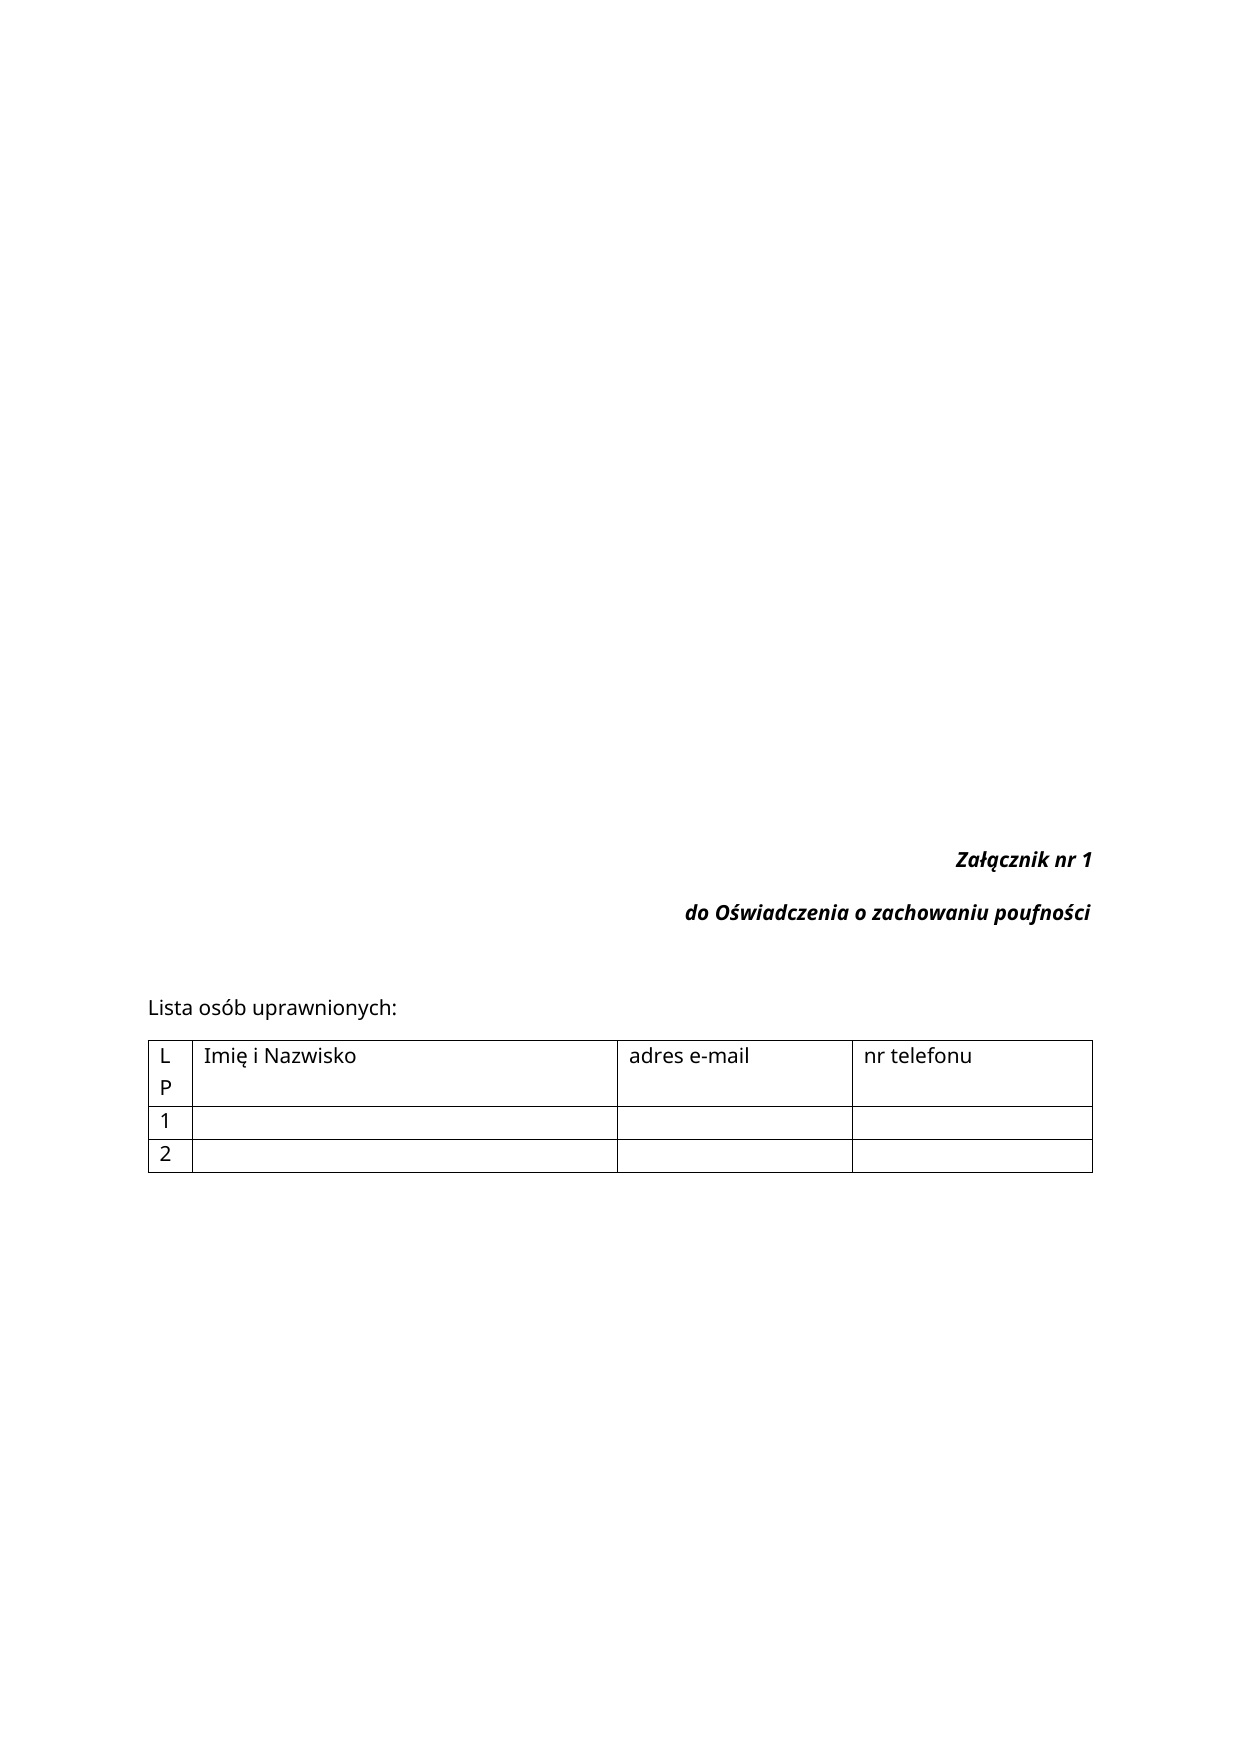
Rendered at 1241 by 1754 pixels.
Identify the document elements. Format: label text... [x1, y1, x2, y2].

text Załącznik nr 1 [148, 845, 1093, 873]
table_cell 2 [149, 1140, 192, 1172]
table_cell [193, 1107, 617, 1138]
table_cell [853, 1140, 1092, 1172]
text Lista osób uprawnionych: [148, 993, 1093, 1021]
table_header LP [149, 1041, 192, 1106]
table_header nr telefonu [853, 1041, 1092, 1106]
table_cell [618, 1107, 852, 1138]
table_cell [193, 1140, 617, 1172]
table_header adres e-mail [618, 1041, 852, 1106]
table_cell 1 [149, 1107, 192, 1138]
table_cell [618, 1140, 852, 1172]
table_cell [853, 1107, 1092, 1138]
table_header Imię i Nazwisko [193, 1041, 617, 1106]
text do Oświadczenia o zachowaniu poufności [148, 898, 1093, 927]
